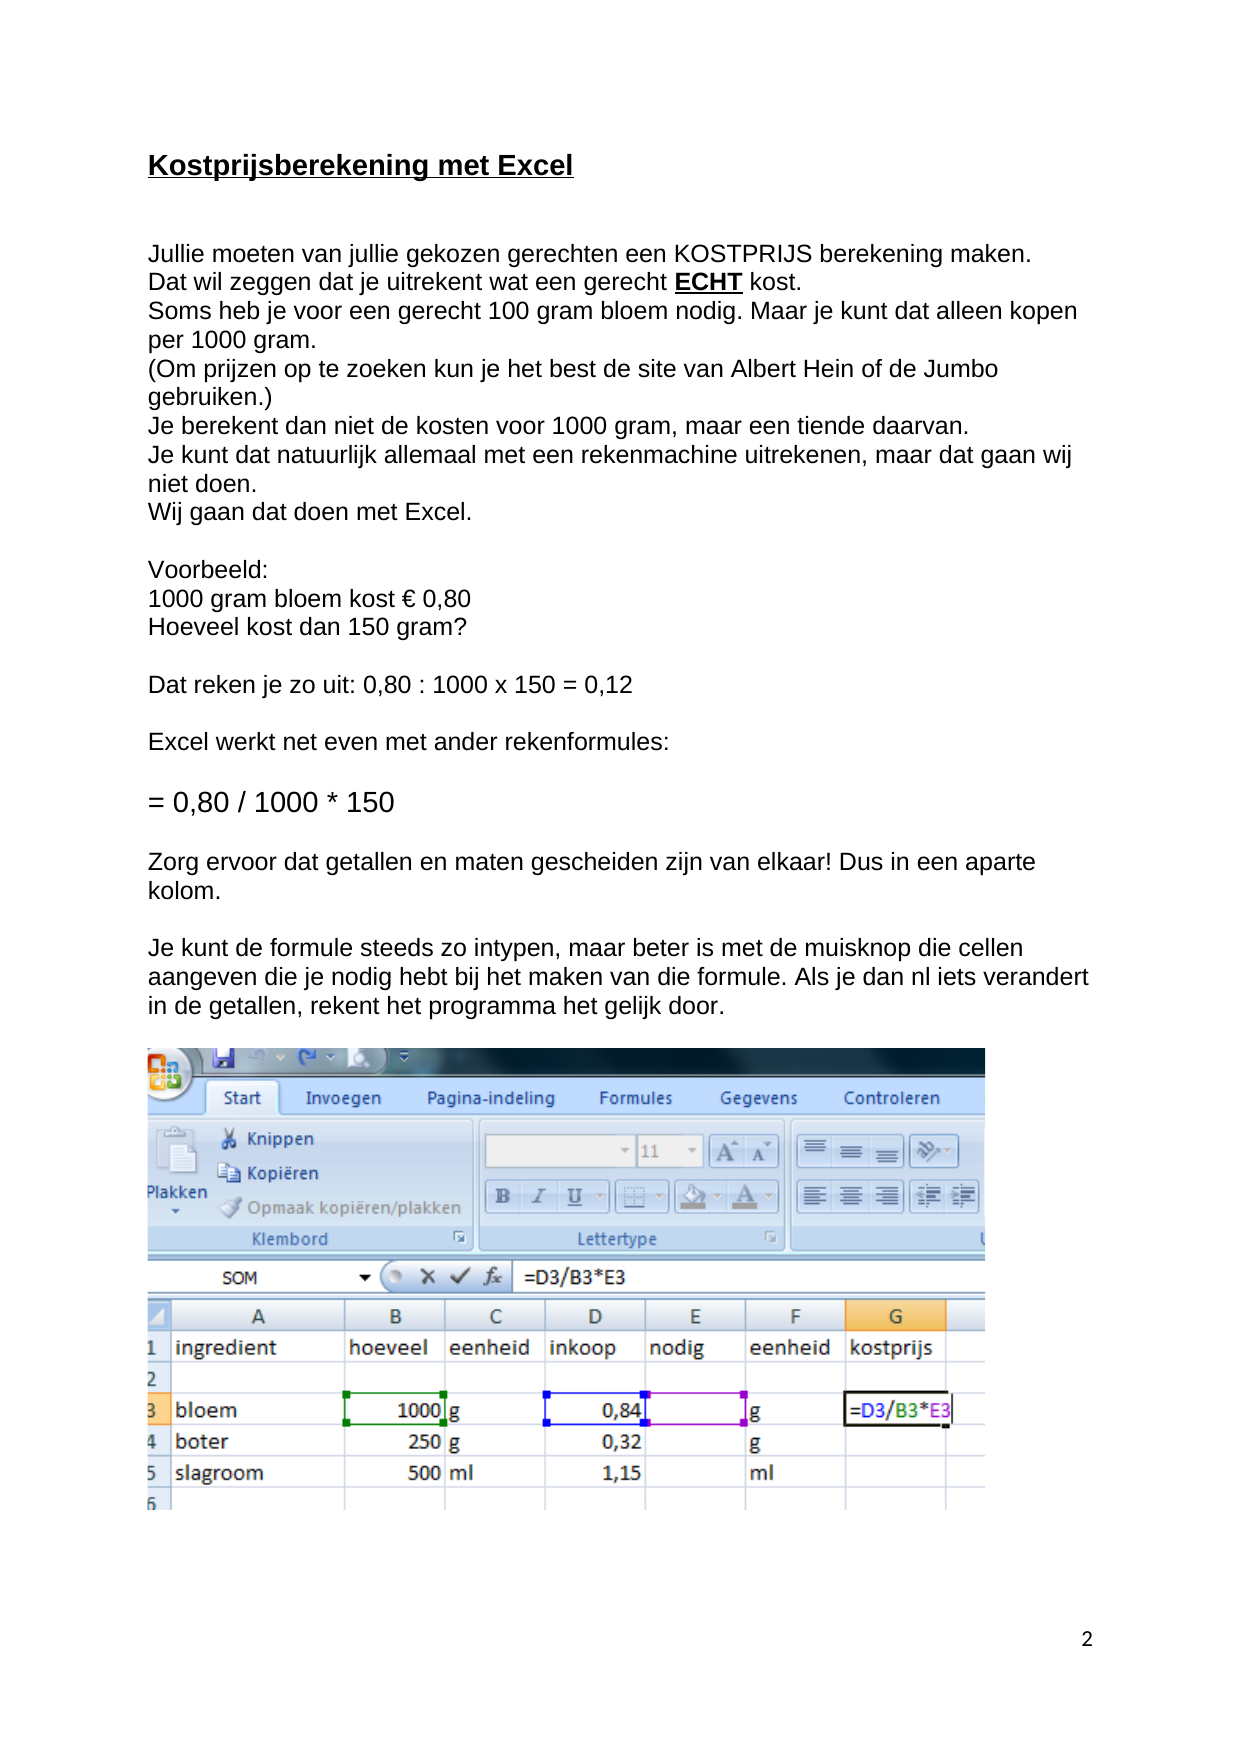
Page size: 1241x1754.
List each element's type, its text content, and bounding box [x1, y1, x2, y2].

text Voorbeeld: [148, 555, 1093, 584]
text Hoeveel kost dan 150 gram? [148, 612, 1093, 641]
text Dat wil zeggen dat je uitrekent wat een gerecht ECHT kost. [148, 267, 1093, 296]
text Je berekent dan niet de kosten voor 1000 gram, maar een tiende daarvan. [148, 411, 1093, 440]
text Wij gaan dat doen met Excel. [148, 497, 1093, 526]
text Kostprijsberekening met Excel [148, 148, 1093, 181]
text Excel werkt net even met ander rekenformules: [148, 727, 1093, 756]
text Zorg ervoor dat getallen en maten gescheiden zijn van elkaar! Dus in een aparte kolom. [148, 847, 1093, 905]
text = 0,80 / 1000 * 150 [148, 785, 1093, 818]
text Je kunt dat natuurlijk allemaal met een rekenmachine uitrekenen, maar dat gaan wij niet doen. [148, 440, 1093, 497]
text Jullie moeten van jullie gekozen gerechten een KOSTPRIJS berekening maken. [148, 239, 1093, 267]
picture [147, 1048, 985, 1510]
text Je kunt de formule steeds zo intypen, maar beter is met de muisknop die cellen aangeven die je nodig hebt bij het maken van die formule. Als je dan nl iets verandert in de getallen, rekent het programma het gelijk door. [148, 933, 1093, 1020]
text Dat reken je zo uit: 0,80 : 1000 x 150 = 0,12 [148, 670, 1093, 699]
text 1000 gram bloem kost € 0,80 [148, 584, 1093, 612]
text (Om prijzen op te zoeken kun je het best de site van Albert Hein of de Jumbo gebruiken.) [148, 354, 1093, 411]
text Soms heb je voor een gerecht 100 gram bloem nodig. Maar je kunt dat alleen kopen per 1000 gram. [148, 296, 1093, 354]
